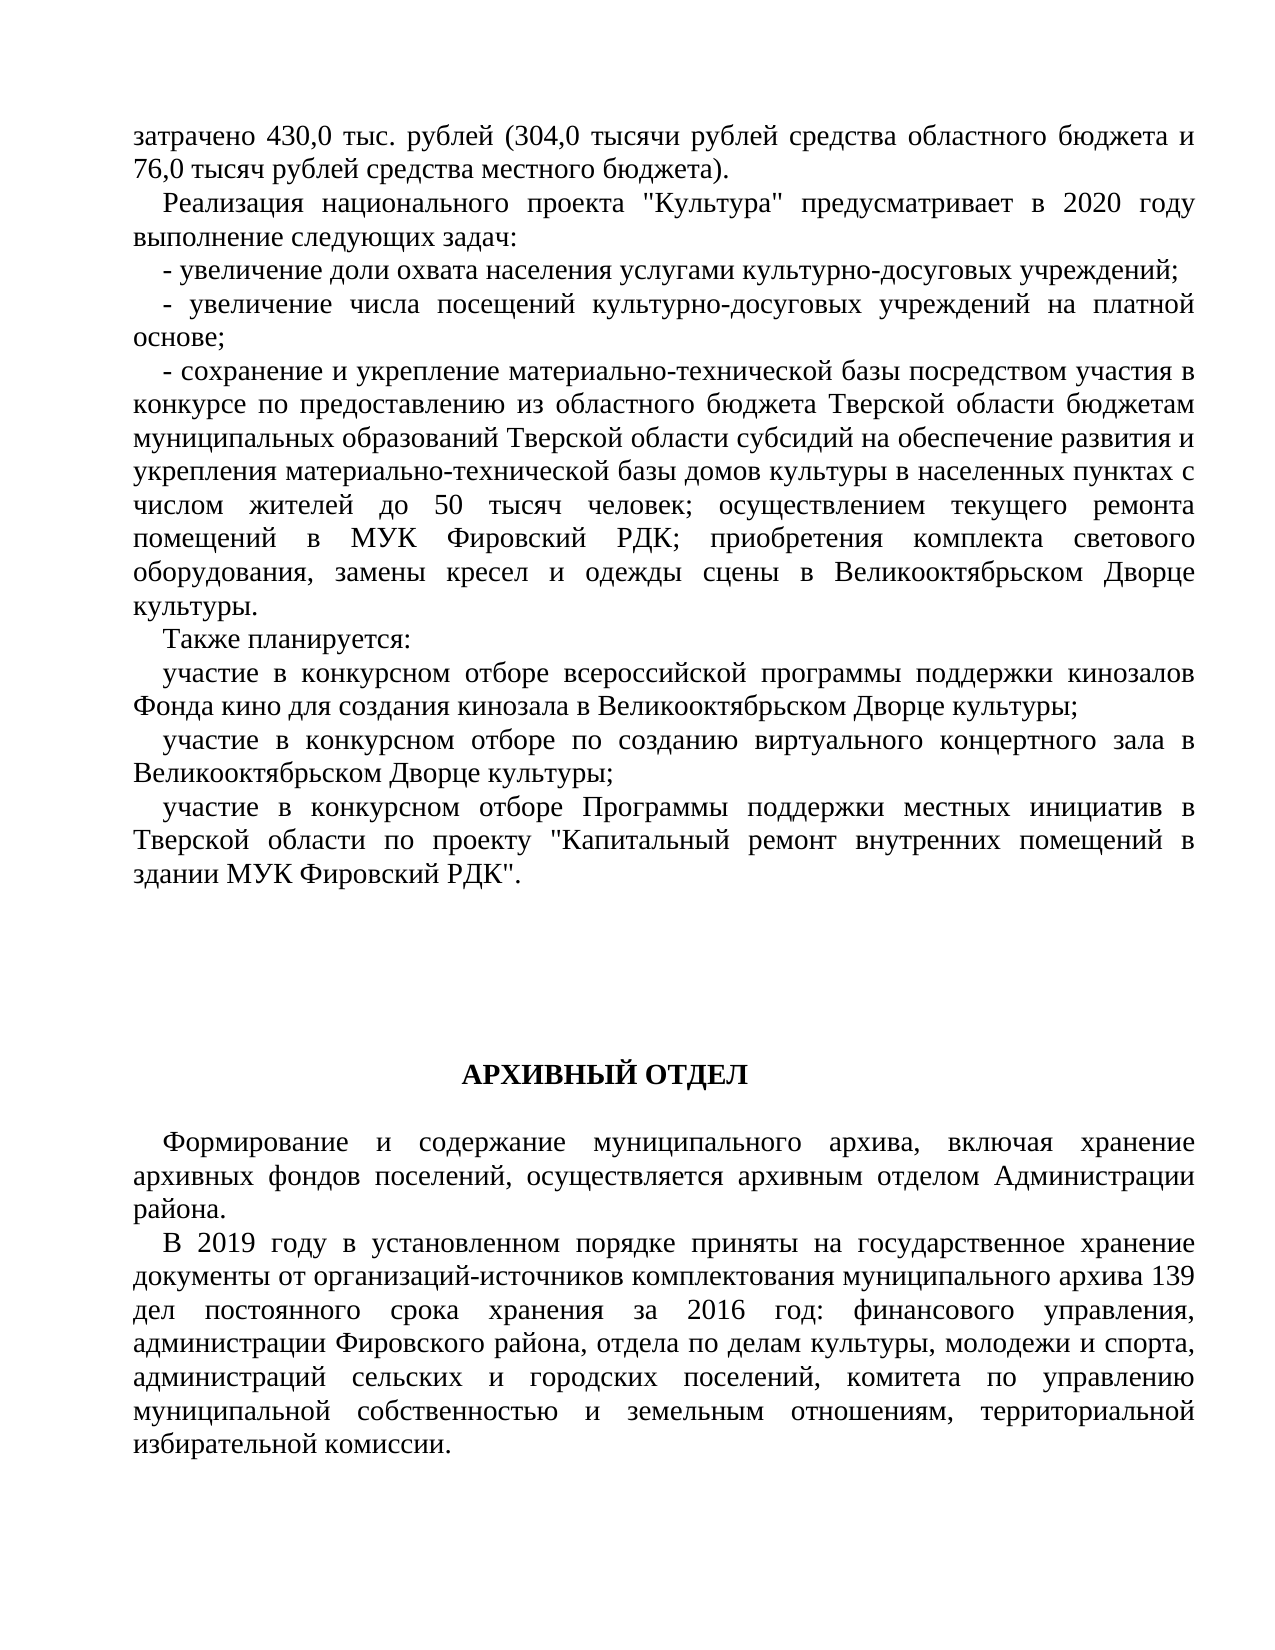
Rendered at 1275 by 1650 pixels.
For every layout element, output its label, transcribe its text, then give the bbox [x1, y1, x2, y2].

text В 2019 году в установленном порядке приняты на государственное хранение документы от организаций-источников комплектования муниципального архива 139 дел постоянного срока хранения за 2016 год: финансового управления, администрации Фировского района, отдела по делам культуры, молодежи и спорта, администраций сельских и городских поселений, комитета по управлению муниципальной собственностью и земельным отношениям, территориальной избирательной комиссии. [133, 1225, 1196, 1460]
text - сохранение и укрепление материально-технической базы посредством участия в конкурсе по предоставлению из областного бюджета Тверской области бюджетам муниципальных образований Тверской области субсидий на обеспечение развития и укрепления материально-технической базы домов культуры в населенных пунктах с числом жителей до 50 тысяч человек; осуществлением текущего ремонта помещений в МУК Фировский РДК; приобретения комплекта светового оборудования, замены кресел и одежды сцены в Великооктябрьском Дворце культуры. [133, 353, 1196, 621]
text участие в конкурсном отборе всероссийской программы поддержки кинозалов Фонда кино для создания кинозала в Великооктябрьском Дворце культуры; [133, 655, 1196, 722]
text - увеличение доли охвата населения услугами культурно-досуговых учреждений; [133, 252, 1196, 286]
text - увеличение числа посещений культурно-досуговых учреждений на платной основе; [133, 286, 1196, 353]
text Формирование и содержание муниципального архива, включая хранение архивных фондов поселений, осуществляется архивным отделом Администрации района. [133, 1124, 1196, 1225]
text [133, 118, 1196, 185]
text Реализация национального проекта "Культура" предусматривает в 2020 году выполнение следующих задач: [133, 185, 1196, 252]
text участие в конкурсном отборе Программы поддержки местных инициатив в Тверской области по проекту "Капитальный ремонт внутренних помещений в здании МУК Фировский РДК". [133, 789, 1196, 889]
text Архивный отдел [133, 1057, 1196, 1091]
text Также планируется: [133, 621, 1196, 655]
text участие в конкурсном отборе по созданию виртуального концертного зала в Великооктябрьском Дворце культуры; [133, 722, 1196, 789]
